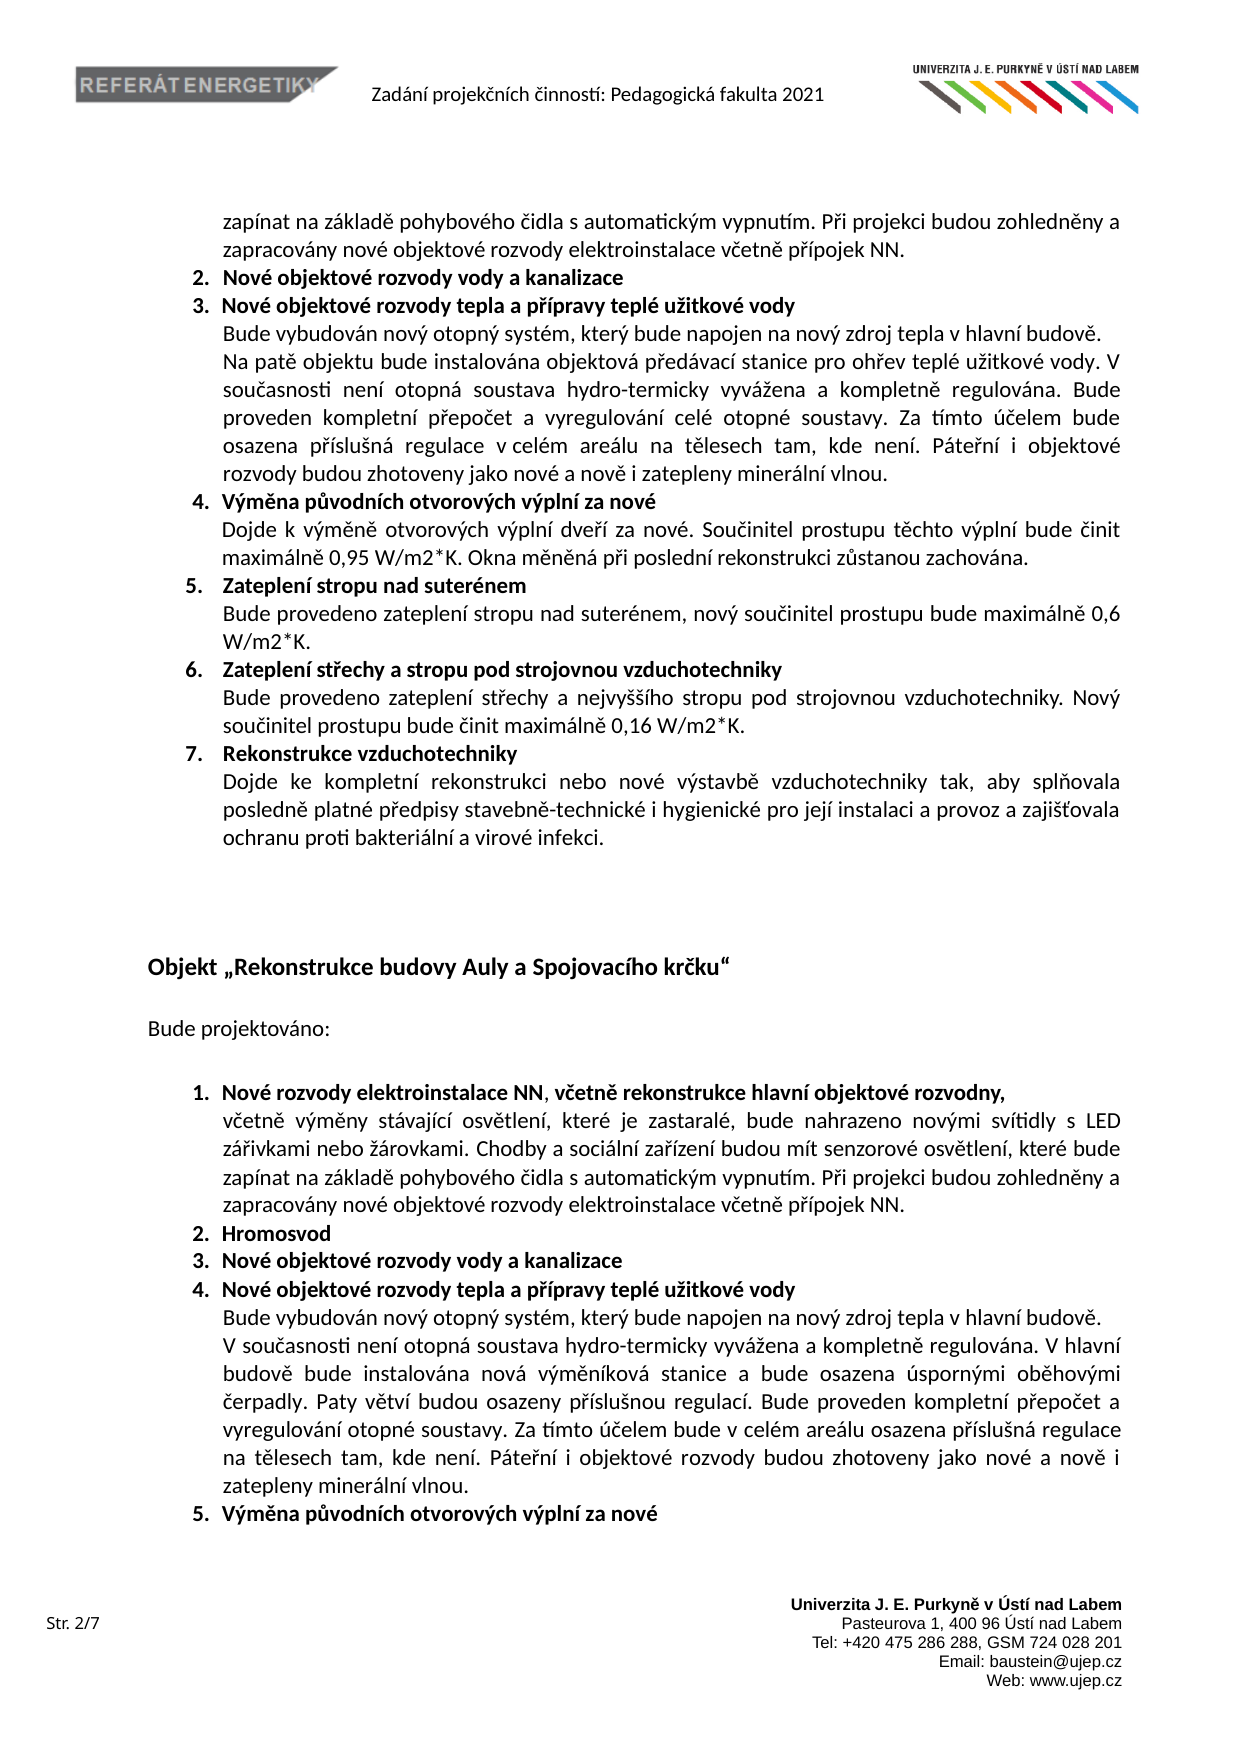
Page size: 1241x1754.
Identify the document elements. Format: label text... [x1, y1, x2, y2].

list Výměna původních otvorových výplní za nové [192, 1499, 1122, 1527]
list Hromosvod [192, 1219, 1122, 1247]
list Zateplení stropu nad suterénem [185, 571, 1122, 599]
list Nové objektové rozvody tepla a přípravy teplé užitkové vody [192, 291, 1122, 319]
list Bude provedeno zateplení střechy a nejvyššího stropu pod strojovnou vzduchotechniky. Nový součinitel prostupu bude činit maximálně 0,16 W/m2*K. [223, 683, 1122, 739]
list Nové objektové rozvody vody a kanalizace [192, 1247, 1122, 1275]
list Rekonstrukce vzduchotechniky [185, 739, 1122, 767]
subtitle Objekt „Rekonstrukce budovy Auly a Spojovacího krčku“ [148, 951, 1122, 982]
text Bude projektováno: [148, 1014, 1122, 1042]
text Dojde ke kompletní rekonstrukci nebo nové výstavbě vzduchotechniky tak, aby splňovala posledně platné předpisy stavebně-technické i hygienické pro její instalaci a provoz a zajišťovala ochranu proti bakteriální a virové infekci. [223, 767, 1122, 851]
list Výměna původních otvorových výplní za nové [192, 487, 1122, 515]
list Bude provedeno zateplení stropu nad suterénem, nový součinitel prostupu bude maximálně 0,6 W/m2*K. [223, 599, 1122, 655]
list Dojde k výměně otvorových výplní dveří za nové. Součinitel prostupu těchto výplní bude činit maximálně 0,95 W/m2*K. Okna měněná při poslední rekonstrukci zůstanou zachována. [222, 515, 1122, 571]
text Bude vybudován nový otopný systém, který bude napojen na nový zdroj tepla v hlavní budově. [223, 319, 1122, 347]
list Zateplení střechy a stropu pod strojovnou vzduchotechniky [185, 655, 1122, 683]
text Bude vybudován nový otopný systém, který bude napojen na nový zdroj tepla v hlavní budově. [223, 1303, 1122, 1331]
text Na patě objektu bude instalována objektová předávací stanice pro ohřev teplé užitkové vody. V současnosti není otopná soustava hydro-termicky vyvážena a kompletně regulována. Bude proveden kompletní přepočet a vyregulování celé otopné soustavy. Za tímto účelem bude osazena příslušná regulace v celém areálu na tělesech tam, kde není. Páteřní i objektové rozvody budou zhotoveny jako nové a nově i zatepleny minerální vlnou. [223, 347, 1122, 487]
picture [59, 48, 350, 123]
list včetně výměny stávající osvětlení, které je zastaralé, bude nahrazeno novými svítidly s LED zářivkami nebo žárovkami. Chodby a sociální zařízení budou mít senzorové osvětlení, které bude zapínat na základě pohybového čidla s automatickým vypnutím. Při projekci budou zohledněny a zapracovány nové objektové rozvody elektroinstalace včetně přípojek NN. [223, 1107, 1122, 1219]
list Nové objektové rozvody tepla a přípravy teplé užitkové vody [192, 1275, 1122, 1303]
text V současnosti není otopná soustava hydro-termicky vyvážena a kompletně regulována. V hlavní budově bude instalována nová výměníková stanice a bude osazena úspornými oběhovými čerpadly. Paty větví budou osazeny příslušnou regulací. Bude proveden kompletní přepočet a vyregulování otopné soustavy. Za tímto účelem bude v celém areálu osazena příslušná regulace na tělesech tam, kde není. Páteřní i objektové rozvody budou zhotoveny jako nové a nově i zatepleny minerální vlnou. [223, 1331, 1122, 1499]
list Nové objektové rozvody vody a kanalizace [192, 263, 1122, 291]
picture [876, 48, 1180, 147]
list Nové rozvody elektroinstalace NN, včetně rekonstrukce hlavní objektové rozvodny, [192, 1078, 1122, 1107]
